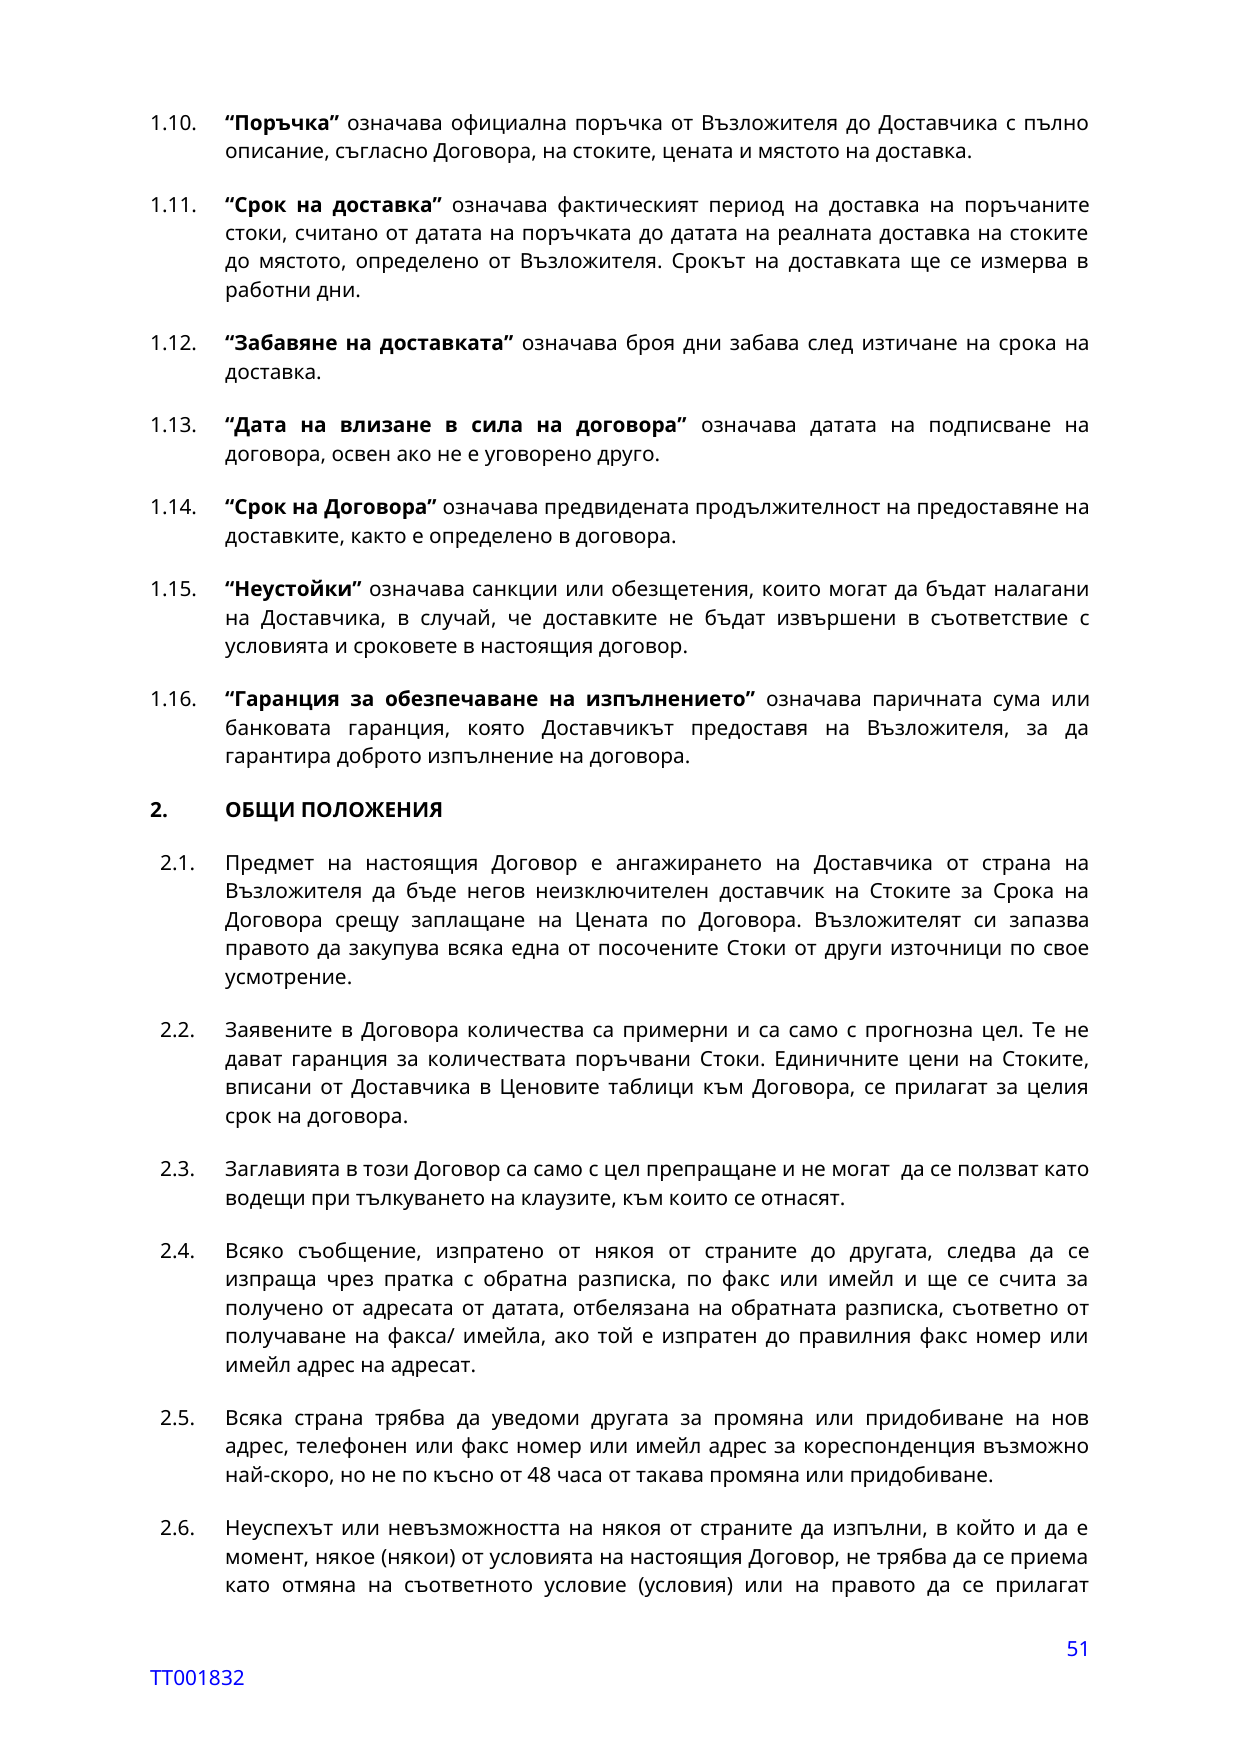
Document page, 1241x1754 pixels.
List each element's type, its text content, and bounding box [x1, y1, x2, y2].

list Заглавията в този Договор са само с цел препращане и не могат да се ползват като водещи при тълкуването на клаузите, към които се отнасят. [160, 1154, 1090, 1211]
list “Срок на доставка” означава фактическият период на доставка на поръчаните стоки, считано от датата на поръчката до датата на реалната доставка на стоките до мястото, определено от Възложителя. Срокът на доставката ще се измерва в работни дни. [150, 190, 1090, 303]
list Заявените в Договора количества са примерни и са само с прогнозна цел. Те не дават гаранция за количествата поръчвани Стоки. Единичните цени на Стоките, вписани от Доставчика в Ценовите таблици към Договора, се прилагат за целия срок на договора. [160, 1015, 1090, 1129]
list “Поръчка” означава официална поръчка от Възложителя до Доставчика с пълно описание, съгласно Договора, на стоките, цената и мястото на доставка. [150, 108, 1090, 165]
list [160, 1513, 1090, 1599]
list “Неустойки” означава санкции или обезщетения, които могат да бъдат налагани на Доставчика, в случай, че доставките не бъдат извършени в съответствие с условията и сроковете в настоящия договор. [150, 574, 1090, 659]
list ОБЩИ ПОЛОЖЕНИЯ [150, 795, 1090, 823]
list “Гаранция за обезпечаване на изпълнението” означава паричната сума или банковата гаранция, която Доставчикът предоставя на Възложителя, за да гарантира доброто изпълнение на договора. [150, 684, 1090, 770]
list “Дата на влизане в сила на договора” означава датата на подписване на договора, освен ако не е уговорено друго. [150, 410, 1090, 467]
list Всяко съобщение, изпратено от някоя от страните до другата, следва да се изпраща чрез пратка с обратна разписка, по факс или имейл и ще се счита за получено от адресата от датата, отбелязана на обратната разписка, съответно от получаване на факса/ имейла, ако той е изпратен до правилния факс номер или имейл адрес на адресат. [160, 1236, 1090, 1378]
list Всяка страна трябва да уведоми другата за промяна или придобиване на нов адрес, телефонен или факс номер или имейл адрес за кореспонденция възможно най-скоро, но не по късно от 48 часа от такава промяна или придобиване. [160, 1403, 1090, 1488]
list Предмет на настоящия Договор е ангажирането на Доставчика от страна на Възложителя да бъде негов неизключителен доставчик на Стоките за Срока на Договора срещу заплащане на Цената по Договора. Възложителят си запазва правото да закупува всяка една от посочените Стоки от други източници по свое усмотрение. [160, 848, 1090, 990]
list “Забавяне на доставката” означава броя дни забава след изтичане на срока на доставка. [150, 328, 1090, 385]
list “Срок на Договора” означава предвидената продължителност на предоставяне на доставките, както е определено в договора. [150, 492, 1090, 549]
